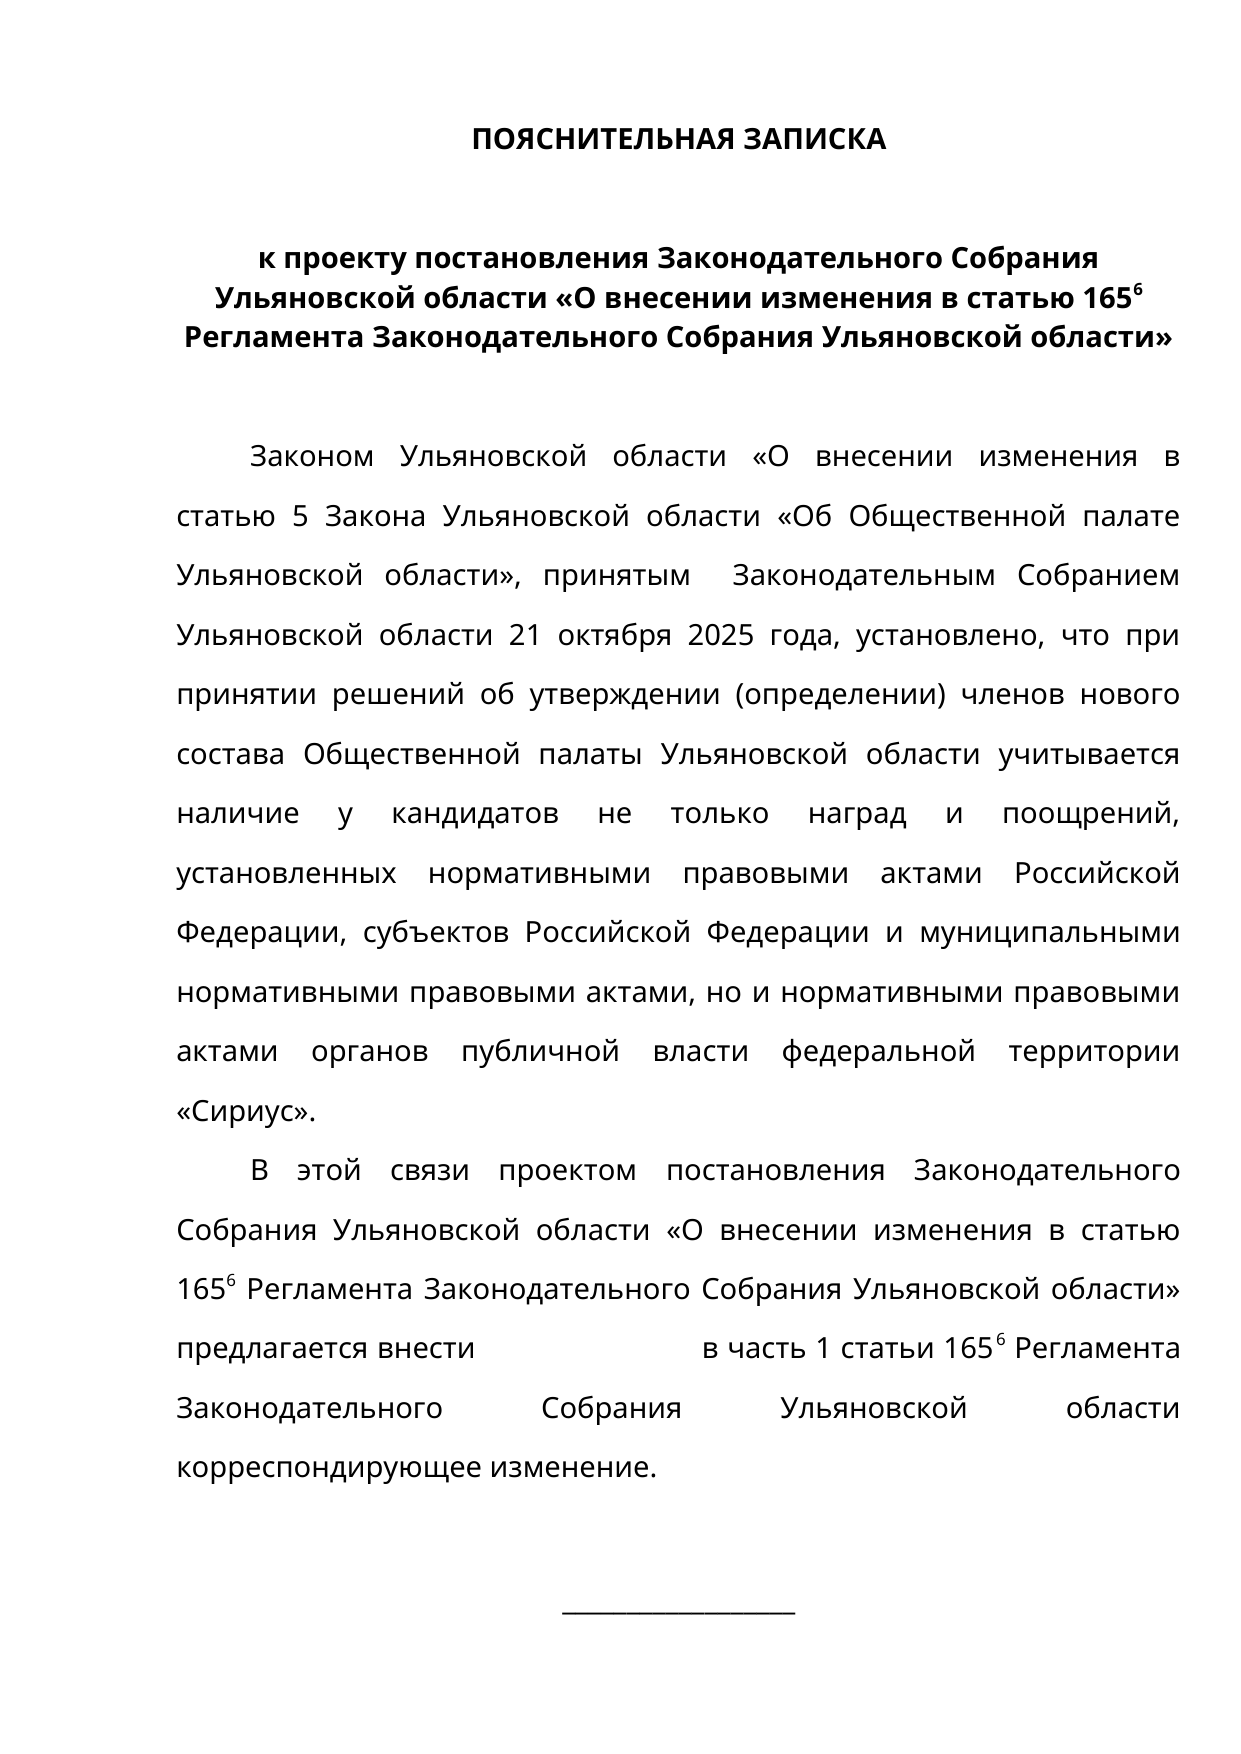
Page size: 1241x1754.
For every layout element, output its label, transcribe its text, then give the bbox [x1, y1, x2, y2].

text Ульяновской области «О внесении изменения в статью 1656 Регламента Законодательного Собрания Ульяновской области» [176, 277, 1181, 356]
text В этой связи проектом постановления Законодательного Собрания Ульяновской области «О внесении изменения в статью 1656 Регламента Законодательного Собрания Ульяновской области» предлагается внести в часть 1 статьи 1656 Регламента Законодательного Собрания Ульяновской области корреспондирующее изменение. [176, 1149, 1181, 1486]
text пояснительная записка [176, 118, 1181, 158]
text Законом Ульяновской области «О внесении изменения в статью 5 Закона Ульяновской области «Об Общественной палате Ульяновской области», принятым Законодательным Собранием Ульяновской области 21 октября 2025 года, установлено, что при принятии решений об утверждении (определении) членов нового состава Общественной палаты Ульяновской области учитывается наличие у кандидатов не только наград и поощрений, установленных нормативными правовыми актами Российской Федерации, субъектов Российской Федерации и муниципальными нормативными правовыми актами, но и нормативными правовыми актами органов публичной власти федеральной территории «Сириус». [176, 436, 1181, 1129]
text __________________ [176, 1579, 1181, 1619]
text к проекту постановления Законодательного Собрания [176, 237, 1181, 277]
